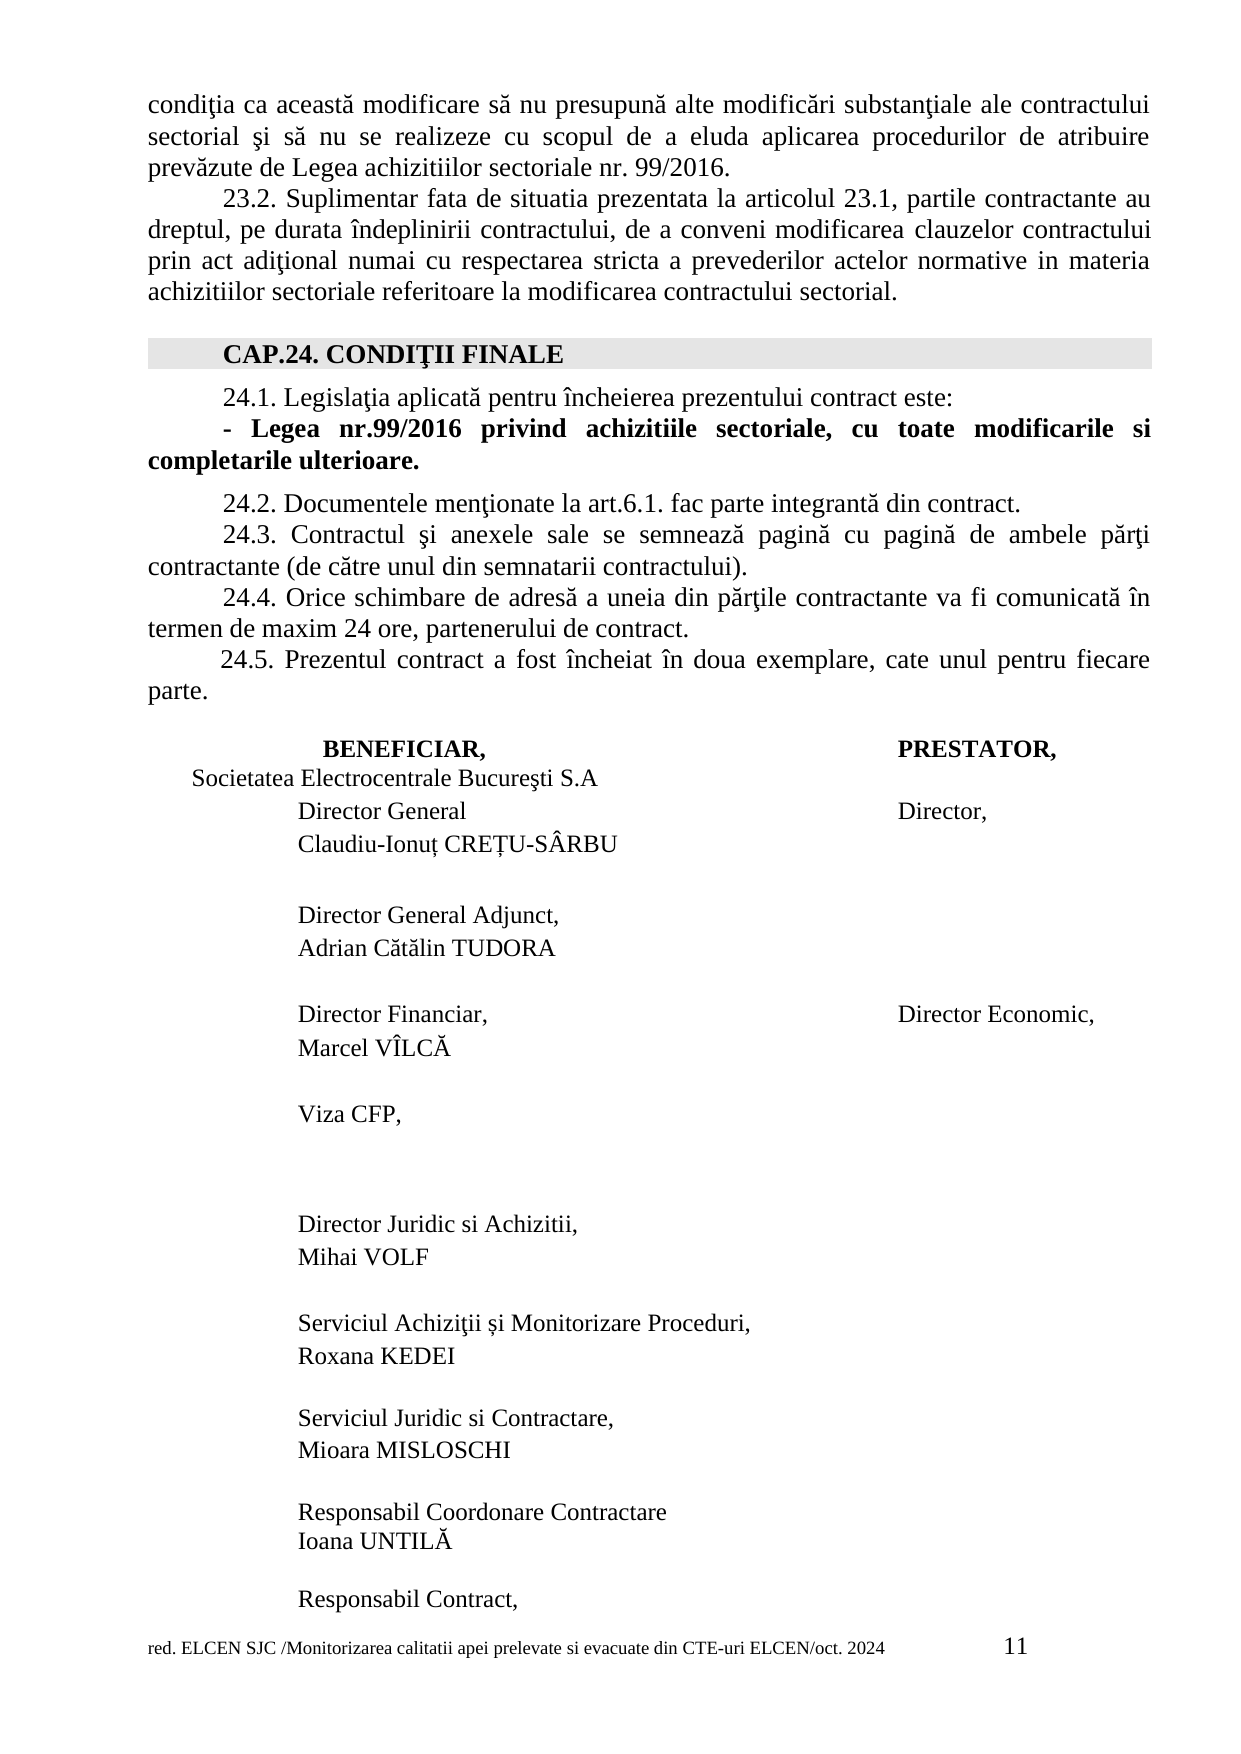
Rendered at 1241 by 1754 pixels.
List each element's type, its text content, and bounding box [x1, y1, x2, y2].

text Director General Adjunct, [223, 901, 1152, 929]
text - Legea nr.99/2016 privind achizitiile sectoriale, cu toate modificarile si completarile ulterioare. [148, 413, 1152, 475]
text Societatea Electrocentrale Bucureşti S.A [148, 763, 1152, 792]
text Adrian Cătălin TUDORA [148, 933, 1152, 962]
text Viza CFP, [148, 1099, 1152, 1127]
text Marcel VÎLCĂ [148, 1033, 1152, 1061]
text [148, 89, 1152, 182]
text Director Juridic si Achizitii, [148, 1209, 1152, 1237]
text BENEFICIAR, PRESTATOR, [220, 734, 1152, 763]
text Claudiu-Ionuț CREȚU-SÂRBU [148, 829, 1152, 858]
text Ioana UNTILĂ [148, 1526, 1152, 1555]
text Serviciul Juridic si Contractare, [223, 1403, 1152, 1431]
text Mioara MISLOSCHI [148, 1436, 1152, 1464]
text Roxana KEDEI [148, 1341, 1152, 1369]
text 23.2. Suplimentar fata de situatia prezentata la articolul 23.1, partile contractante au dreptul, pe durata îndeplinirii contractului, de a conveni modificarea clauzelor contractului prin act adiţional numai cu respectarea stricta a prevederilor actelor normative in materia achizitiilor sectoriale referitoare la modificarea contractului sectorial. [148, 182, 1152, 307]
text 24.4. Orice schimbare de adresă a uneia din părţile contractante va fi comunicată în termen de maxim 24 ore, partenerului de contract. [148, 581, 1152, 643]
text Director General Director, [148, 796, 1152, 825]
text 24.1. Legislaţia aplicată pentru încheierea prezentului contract este: [148, 381, 1152, 413]
text 24.5. Prezentul contract a fost încheiat în doua exemplare, cate unul pentru fiecare parte. [148, 643, 1152, 705]
text Serviciul Achiziţii și Monitorizare Proceduri, [223, 1308, 1152, 1337]
text Mihai VOLF [148, 1242, 1152, 1271]
text 24.3. Contractul şi anexele sale se semnează pagină cu pagină de ambele părţi contractante (de către unul din semnatarii contractului). [148, 518, 1152, 581]
text Responsabil Coordonare Contractare [148, 1497, 1152, 1526]
text 24.2. Documentele menţionate la art.6.1. fac parte integrantă din contract. [148, 487, 1152, 518]
text Responsabil Contract, [148, 1584, 1152, 1612]
text Director Financiar, Director Economic, [148, 999, 1152, 1028]
subtitle CAP.24. CONDIŢII FINALE [148, 338, 1152, 369]
